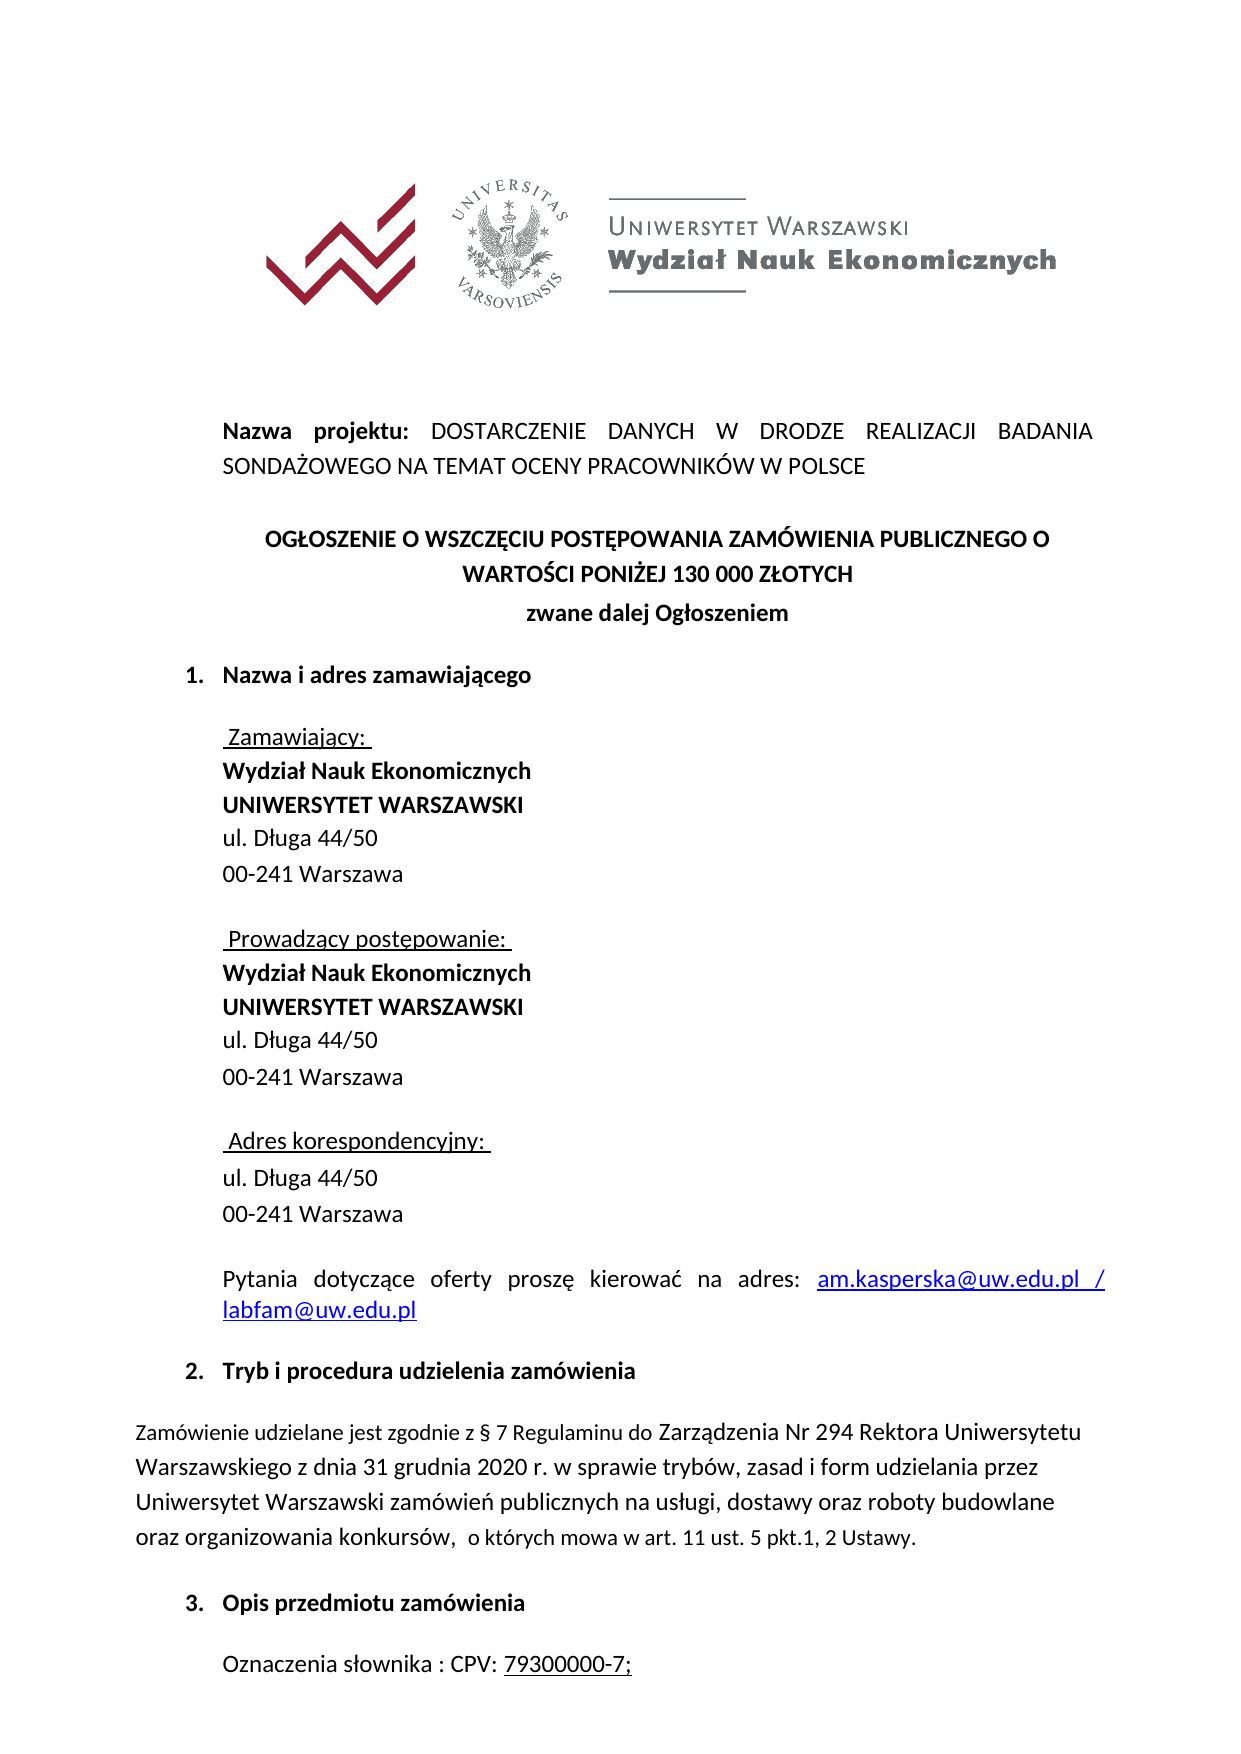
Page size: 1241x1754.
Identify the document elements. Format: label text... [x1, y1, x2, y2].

text 00-241 Warszawa [222, 1061, 572, 1091]
subtitle OGŁOSZENIE O WSZCZĘCIU POSTĘPOWANIA ZAMÓWIENIA PUBLICZNEGO O WARTOŚCI PONIŻEJ 130 000 ZŁOTYCH [264, 523, 1051, 588]
subtitle Wydział Nauk Ekonomicznych [222, 755, 1105, 786]
text 00-241 Warszawa [222, 1198, 572, 1229]
text ul. Długa 44/50 [222, 822, 572, 853]
text Pytania dotyczące oferty proszę kierować na adres: am.kasperska@uw.edu.pl / labfam@uw.edu.pl [222, 1263, 1105, 1324]
text Oznaczenia słownika : CPV: 79300000-7; [147, 1649, 1105, 1679]
subtitle UNIWERSYTET WARSZAWSKI [222, 789, 1105, 819]
subtitle Wydział Nauk Ekonomicznych [222, 957, 1105, 988]
text ul. Długa 44/50 [222, 1024, 572, 1055]
text 00-241 Warszawa [222, 859, 572, 889]
text Prowadzący postępowanie: [222, 923, 1105, 954]
subtitle Tryb i procedura udzielenia zamówienia [185, 1355, 1061, 1386]
text Nazwa projektu: DOSTARCZENIE DANYCH W DRODZE REALIZACJI BADANIA SONDAŻOWEGO NA TEMAT OCENY PRACOWNIKÓW W POLSCE [222, 415, 1093, 481]
text Zamówienie udzielane jest zgodnie z § 7 Regulaminu do Zarządzenia Nr 294 Rektora Uniwersytetu Warszawskiego z dnia 31 grudnia 2020 r. w sprawie trybów, zasad i form udzielania przez Uniwersytet Warszawski zamówień publicznych na usługi, dostawy oraz roboty budowlane oraz organizowania konkursów, o których mowa w art. 11 ust. 5 pkt.1, 2 Ustawy. [135, 1416, 1105, 1552]
picture [195, 112, 1125, 375]
text zwane dalej Ogłoszeniem [264, 597, 1051, 628]
subtitle UNIWERSYTET WARSZAWSKI [222, 991, 1105, 1021]
text Zamawiający: [222, 721, 1105, 752]
subtitle Opis przedmiotu zamówienia [185, 1588, 572, 1618]
text ul. Długa 44/50 [222, 1162, 572, 1192]
text Adres korespondencyjny: [222, 1125, 500, 1156]
list Nazwa i adres zamawiającego [185, 659, 572, 690]
